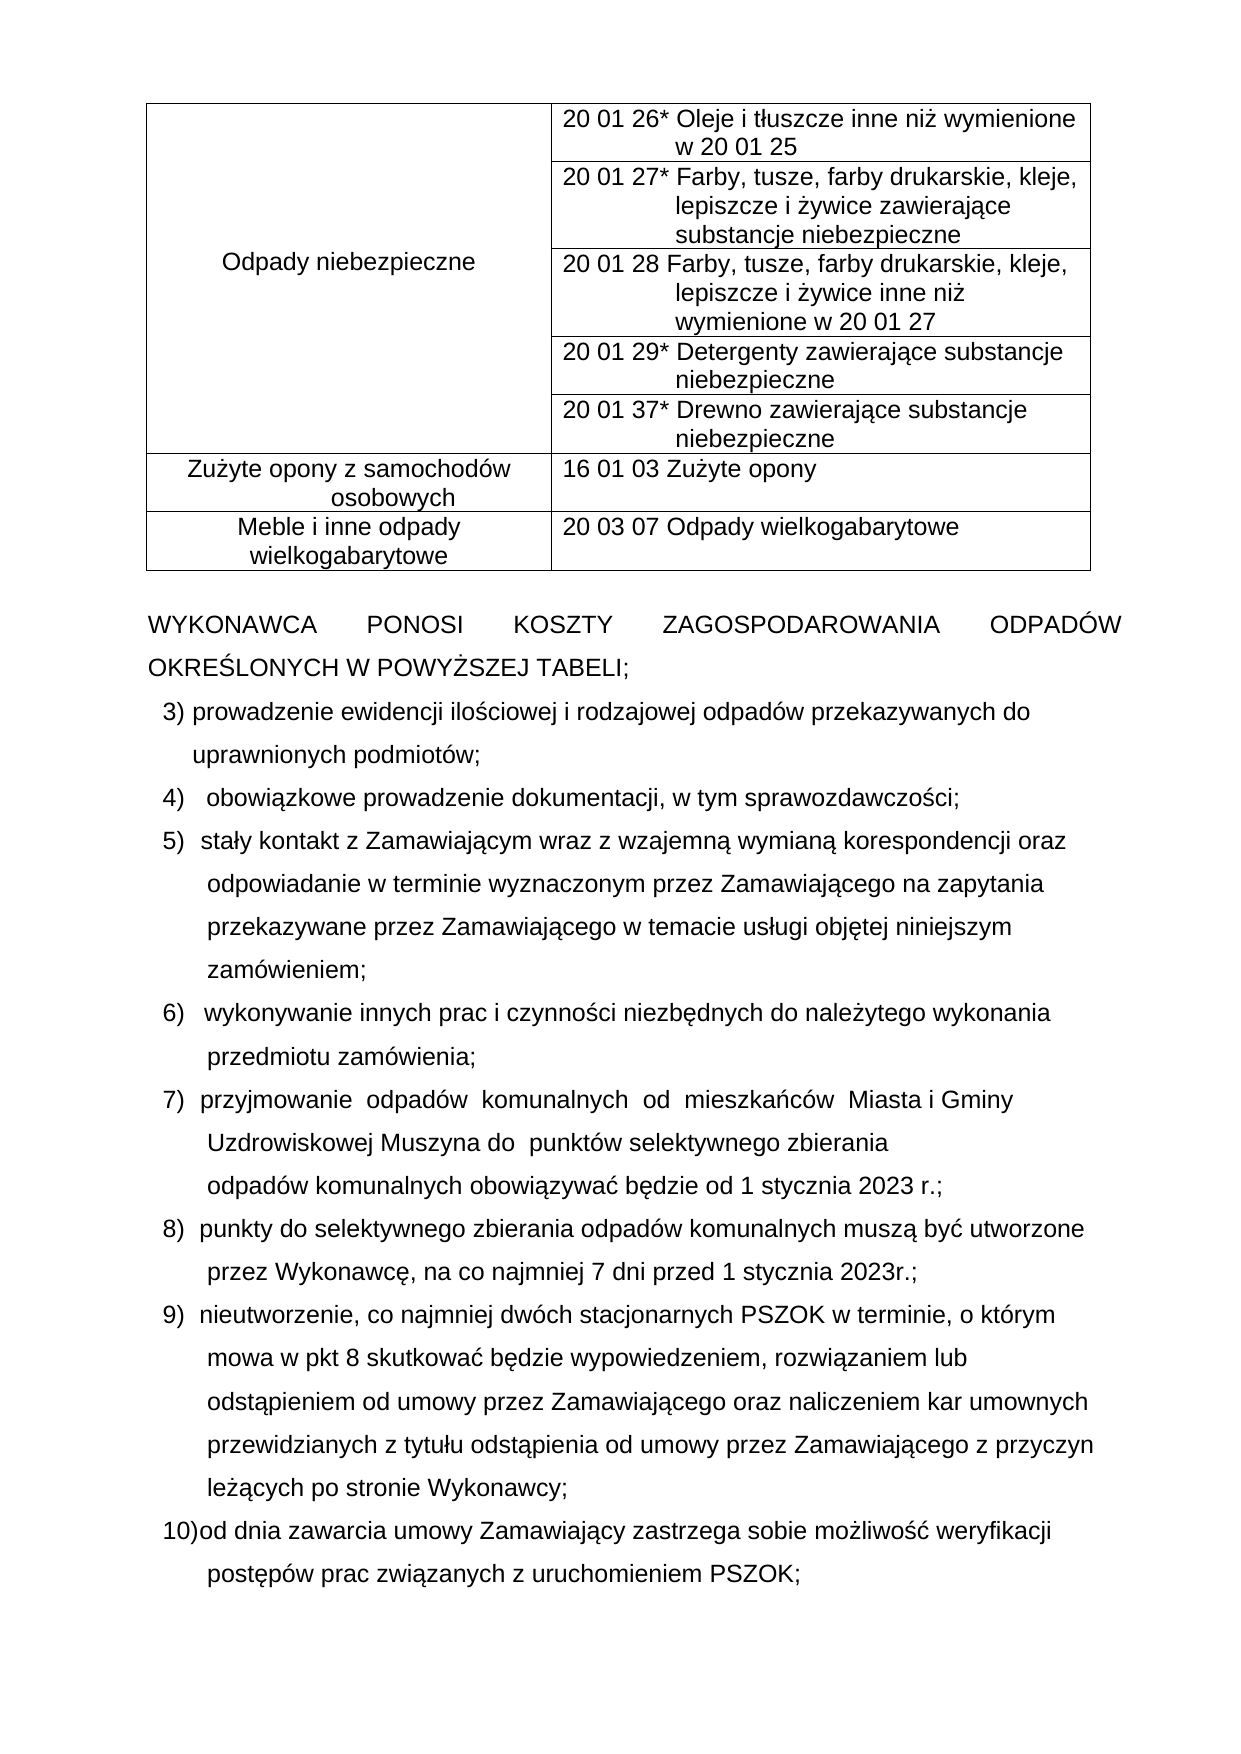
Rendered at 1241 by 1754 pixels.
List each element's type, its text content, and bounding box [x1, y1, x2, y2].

list wykonywanie innych prac i czynności niezbędnych do należytego wykonania przedmiotu zamówienia; [162, 998, 1120, 1070]
list punkty do selektywnego zbierania odpadów komunalnych muszą być utworzone przez Wykonawcę, na co najmniej 7 dni przed 1 stycznia 2023r.; [162, 1214, 1122, 1286]
table_cell 20 01 27* Farby, tusze, farby drukarskie, kleje, lepiszcze i żywice zawierające substancje niebezpieczne [552, 162, 1090, 248]
list przyjmowanie odpadów komunalnych od mieszkańców Miasta i Gminy Uzdrowiskowej Muszyna do punktów selektywnego zbierania odpadów komunalnych obowiązywać będzie od 1 stycznia 2023 r.; [162, 1085, 1122, 1200]
list prowadzenie ewidencji ilościowej i rodzajowej odpadów przekazywanych do uprawnionych podmiotów; [162, 697, 1122, 768]
text WYKONAWCA PONOSI KOSZTY ZAGOSPODAROWANIA ODPADÓW OKREŚLONYCH W POWYŻSZEJ TABELI; [148, 610, 1122, 682]
table_cell 20 03 07 Odpady wielkogabarytowe [552, 512, 1090, 570]
table_cell 20 01 26* Oleje i tłuszcze inne niż wymienione w 20 01 25 [552, 104, 1090, 161]
table_cell 20 01 29* Detergenty zawierające substancje niebezpieczne [552, 337, 1090, 394]
table_cell 20 01 28 Farby, tusze, farby drukarskie, kleje, lepiszcze i żywice inne niż wymienione w 20 01 27 [552, 249, 1090, 336]
table_cell Zużyte opony z samochodów osobowych [147, 454, 551, 511]
list od dnia zawarcia umowy Zamawiający zastrzega sobie możliwość weryfikacji postępów prac związanych z uruchomieniem PSZOK; [162, 1516, 1122, 1588]
list obowiązkowe prowadzenie dokumentacji, w tym sprawozdawczości; [148, 783, 1122, 812]
table_cell 20 01 37* Drewno zawierające substancje niebezpieczne [552, 395, 1090, 453]
list stały kontakt z Zamawiającym wraz z wzajemną wymianą korespondencji oraz odpowiadanie w terminie wyznaczonym przez Zamawiającego na zapytania przekazywane przez Zamawiającego w temacie usługi objętej niniejszym zamówieniem; [162, 826, 1120, 984]
list nieutworzenie, co najmniej dwóch stacjonarnych PSZOK w terminie, o którym mowa w pkt 8 skutkować będzie wypowiedzeniem, rozwiązaniem lub odstąpieniem od umowy przez Zamawiającego oraz naliczeniem kar umownych przewidzianych z tytułu odstąpienia od umowy przez Zamawiającego z przyczyn leżących po stronie Wykonawcy; [162, 1300, 1122, 1502]
table_cell Meble i inne odpady wielkogabarytowe [147, 512, 551, 570]
table_cell 16 01 03 Zużyte opony [552, 454, 1090, 511]
